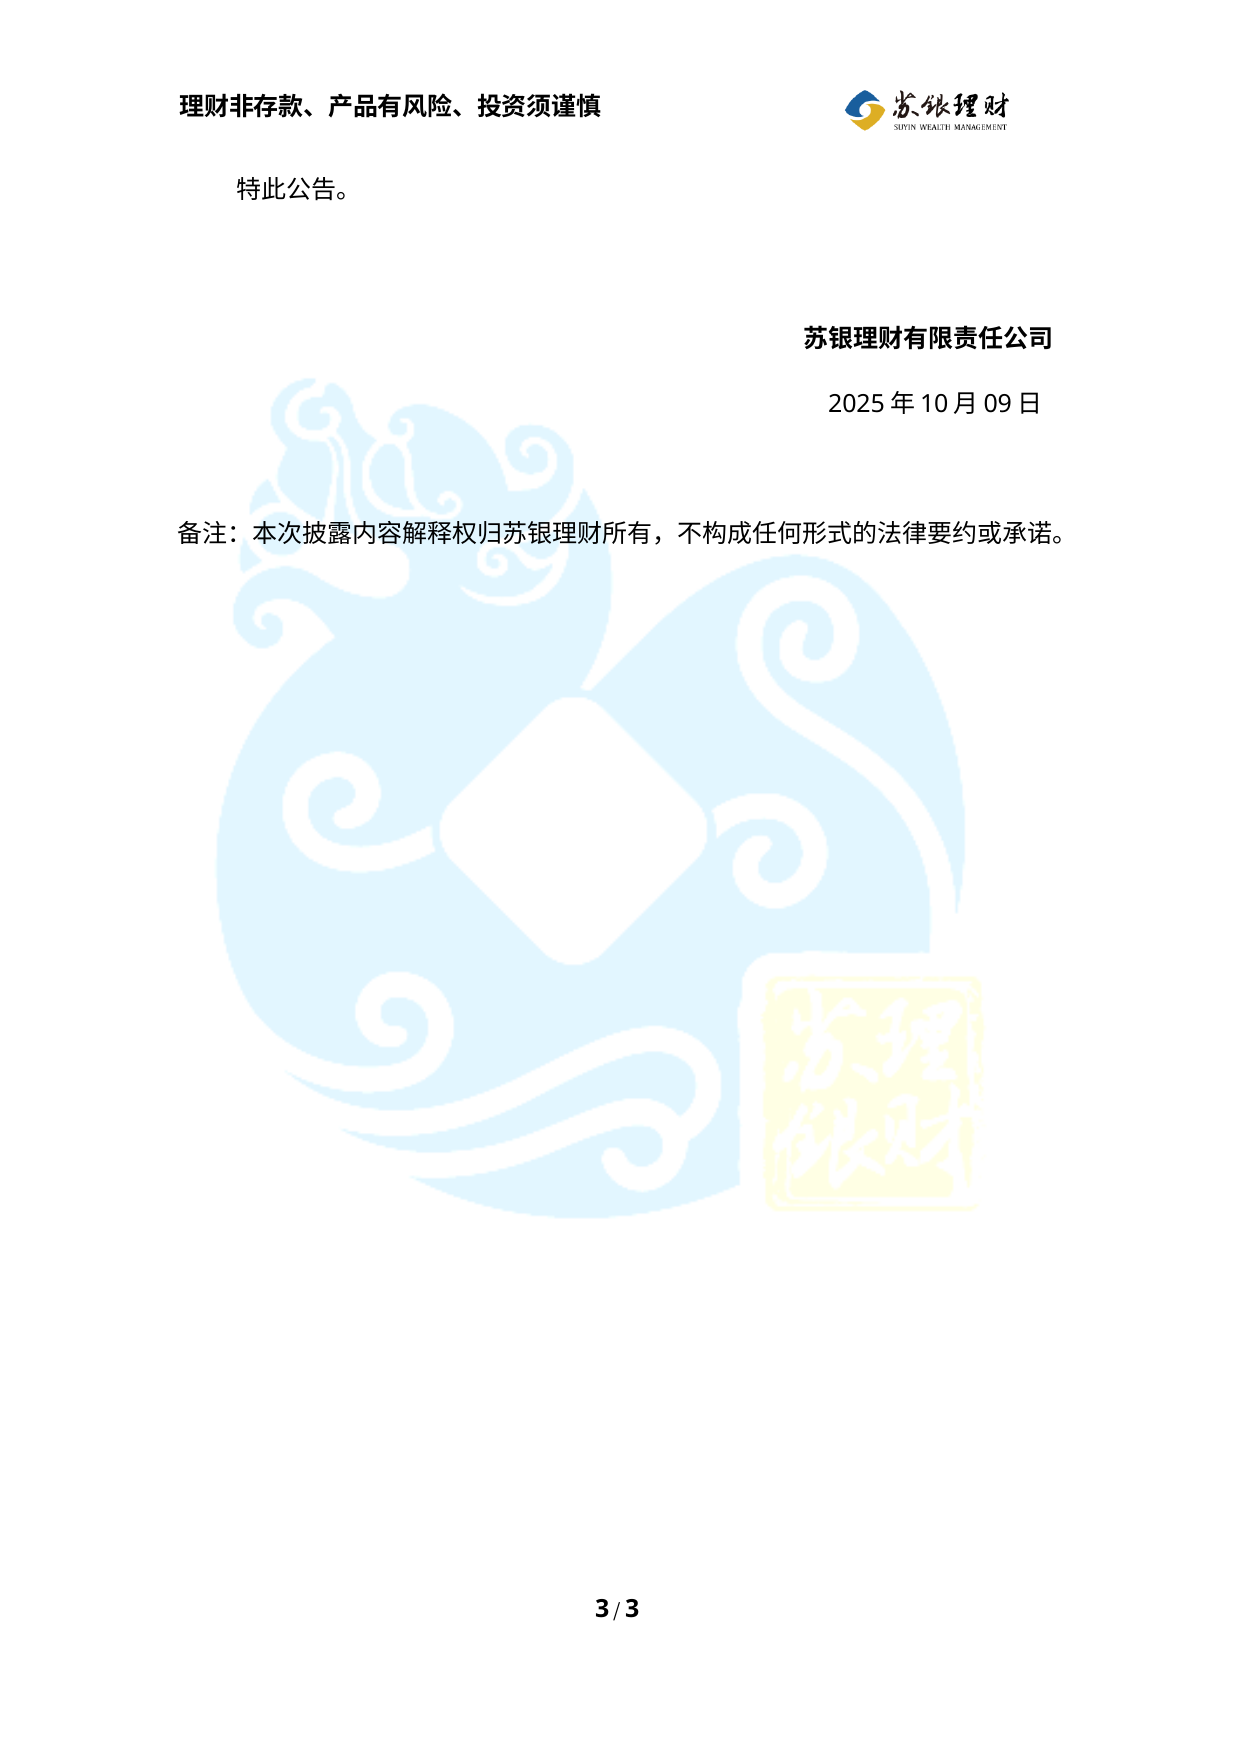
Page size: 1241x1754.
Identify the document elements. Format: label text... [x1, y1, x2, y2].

text 苏银理财有限责任公司 [177, 304, 1053, 369]
text 2025年10月09日 [177, 369, 1042, 434]
text 备注：本次披露内容解释权归苏银理财所有，不构成任何形式的法律要约或承诺。 [177, 499, 1053, 564]
text 特此公告。 [177, 156, 1053, 221]
picture [820, 72, 1039, 143]
